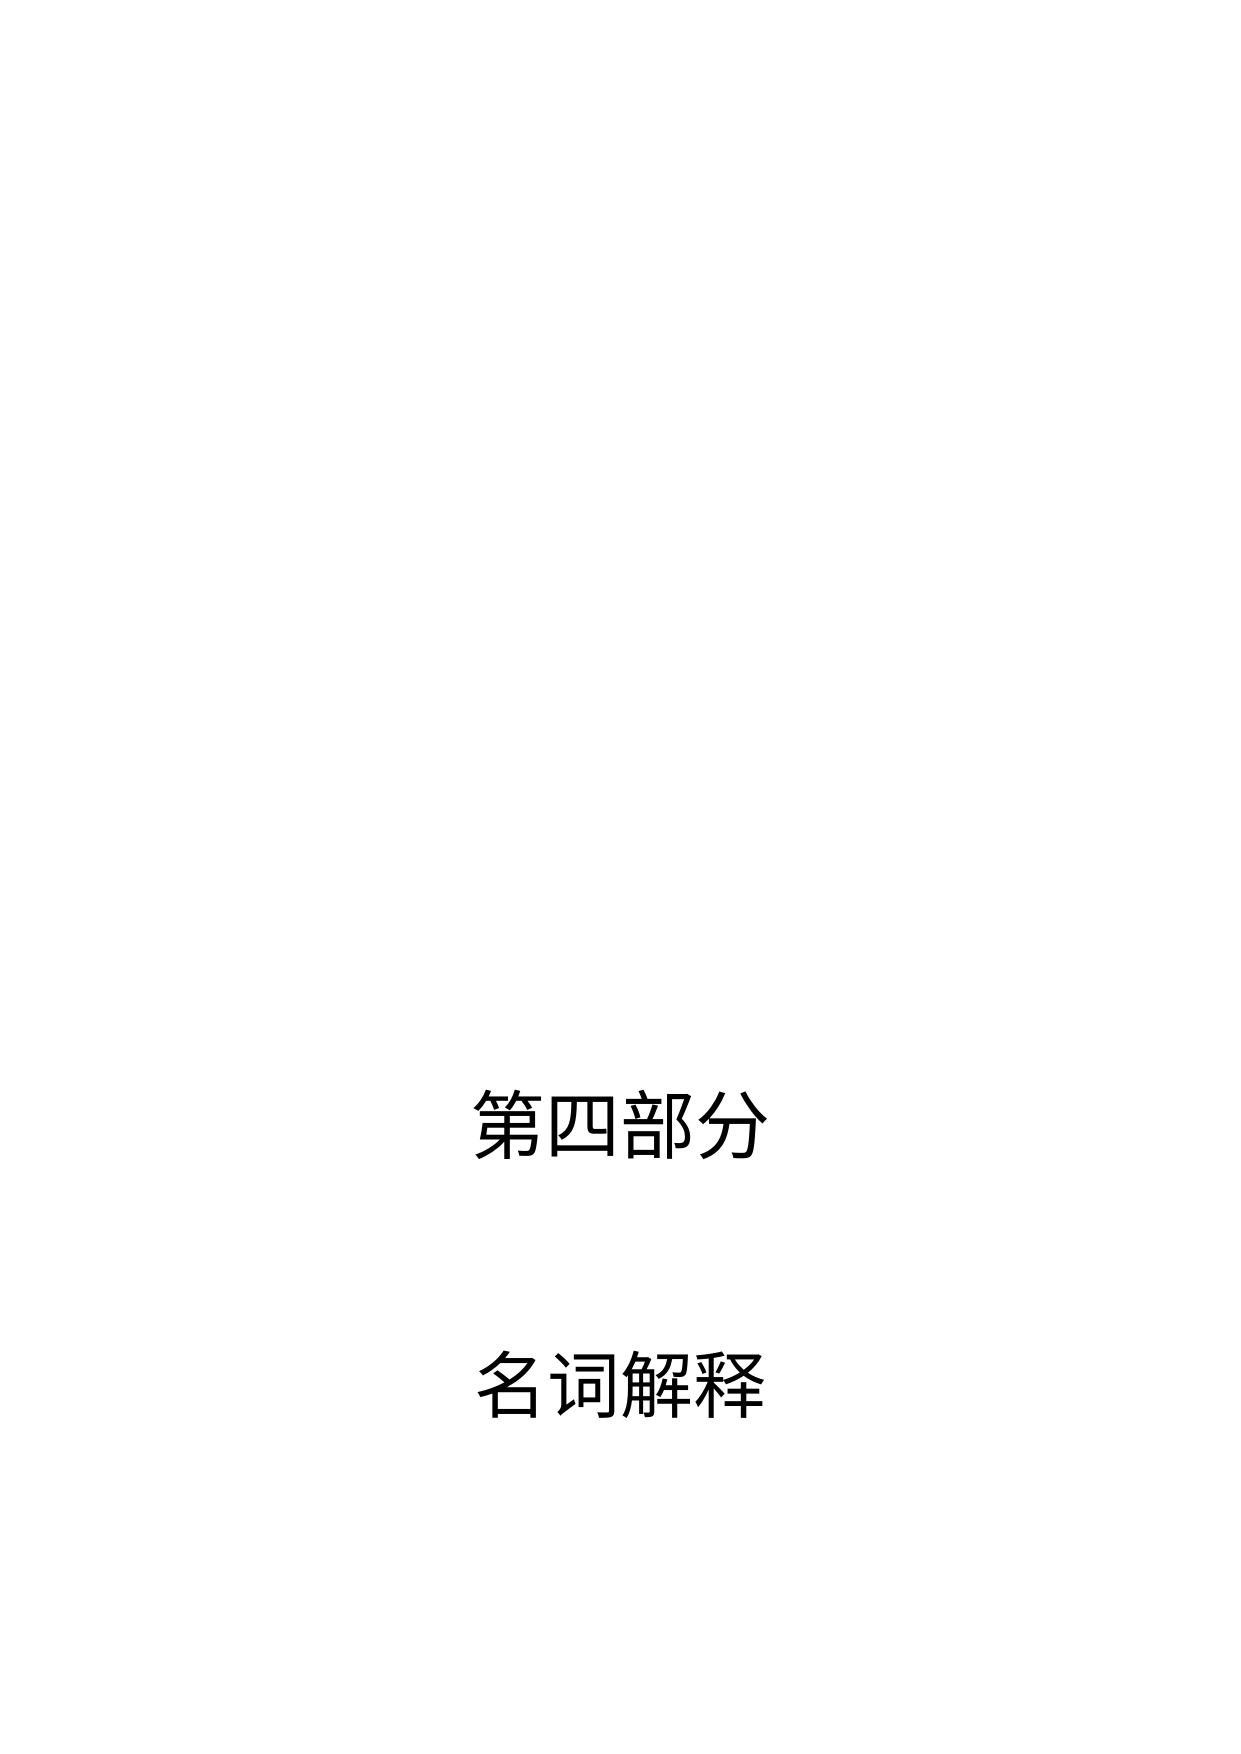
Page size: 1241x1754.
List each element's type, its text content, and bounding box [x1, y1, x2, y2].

text 第四部分 [75, 1056, 1165, 1186]
text 名词解释 [75, 1316, 1165, 1446]
